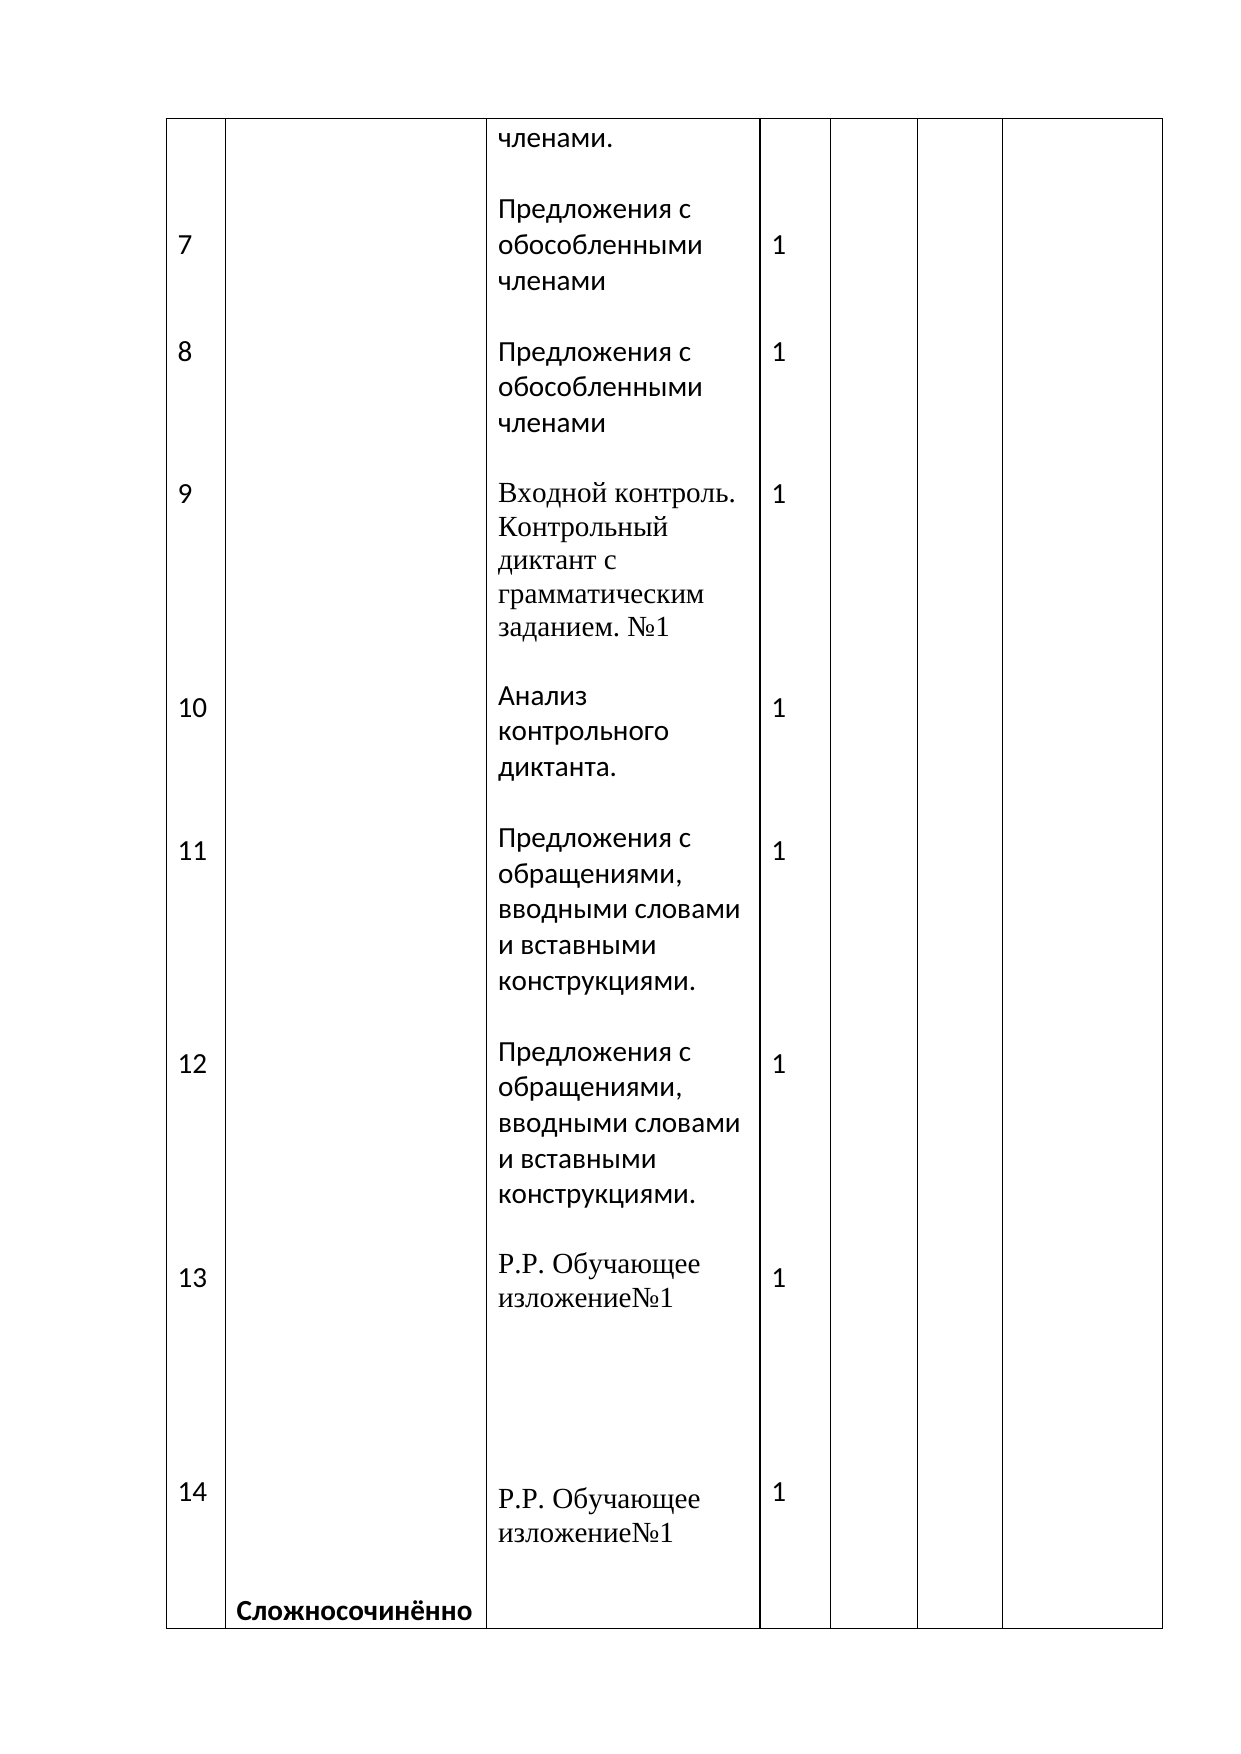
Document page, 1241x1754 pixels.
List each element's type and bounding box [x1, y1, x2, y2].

table_cell [918, 119, 1002, 1628]
table_cell [487, 119, 759, 1628]
table_cell [831, 119, 917, 1628]
table_cell [226, 119, 486, 1628]
table_cell [1003, 119, 1162, 1628]
table_cell [761, 119, 830, 1628]
table_cell [167, 119, 225, 1628]
